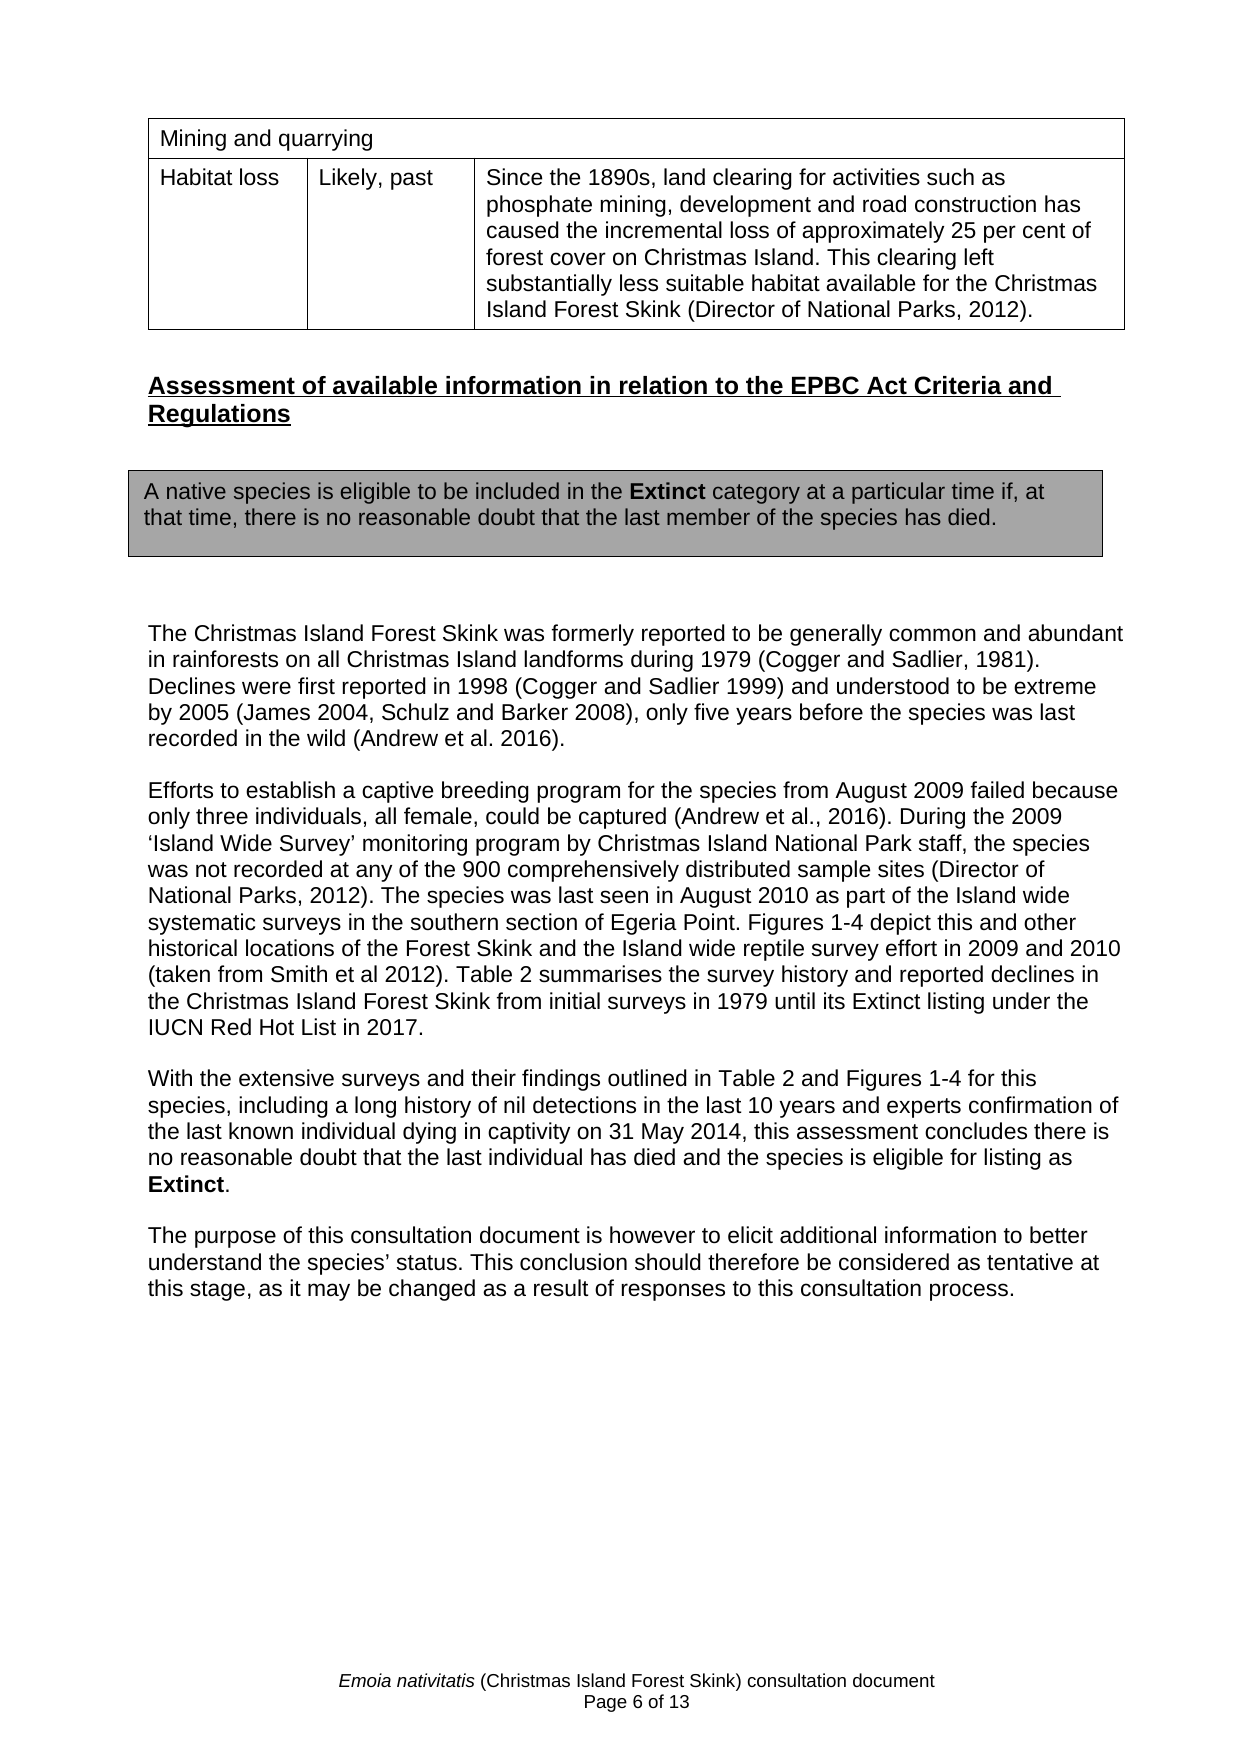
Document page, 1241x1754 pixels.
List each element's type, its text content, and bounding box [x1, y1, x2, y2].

subtitle Assessment of available information in relation to the EPBC Act Criteria and Regulations [148, 371, 1125, 428]
text With the extensive surveys and their findings outlined in Table 2 and Figures 1-4 for this species, including a long history of nil detections in the last 10 years and experts confirmation of the last known individual dying in captivity on 31 May 2014, this assessment concludes there is no reasonable doubt that the last individual has died and the species is eligible for listing as Extinct. [148, 1065, 1125, 1197]
table_cell Since the 1890s, land clearing for activities such as phosphate mining, development and road construction has caused the incremental loss of approximately 25 per cent of forest cover on Christmas Island. This clearing left substantially less suitable habitat available for the Christmas Island Forest Skink (Director of National Parks, 2012). [475, 159, 1124, 328]
text The Christmas Island Forest Skink was formerly reported to be generally common and abundant in rainforests on all Christmas Island landforms during 1979 (Cogger and Sadlier, 1981). Declines were first reported in 1998 (Cogger and Sadlier 1999) and understood to be extreme by 2005 (James 2004, Schulz and Barker 2008), only five years before the species was last recorded in the wild (Andrew et al. 2016). [148, 620, 1125, 752]
table_cell Likely, past [308, 159, 474, 328]
table_cell Habitat loss [149, 159, 307, 328]
text Efforts to establish a captive breeding program for the species from August 2009 failed because only three individuals, all female, could be captured (Andrew et al., 2016). During the 2009 ‘Island Wide Survey’ monitoring program by Christmas Island National Park staff, the species was not recorded at any of the 900 comprehensively distributed sample sites (Director of National Parks, 2012). The species was last seen in August 2010 as part of the Island wide systematic surveys in the southern section of Egeria Point. Figures 1-4 depict this and other historical locations of the Forest Skink and the Island wide reptile survey effort in 2009 and 2010 (taken from Smith et al 2012). Table 2 summarises the survey history and reported declines in the Christmas Island Forest Skink from initial surveys in 1979 until its Extinct listing under the IUCN Red Hot List in 2017. [148, 777, 1125, 1040]
table_cell Mining and quarrying [149, 119, 1124, 157]
text The purpose of this consultation document is however to elicit additional information to better understand the species’ status. This conclusion should therefore be considered as tentative at this stage, as it may be changed as a result of responses to this consultation process. [148, 1222, 1125, 1301]
